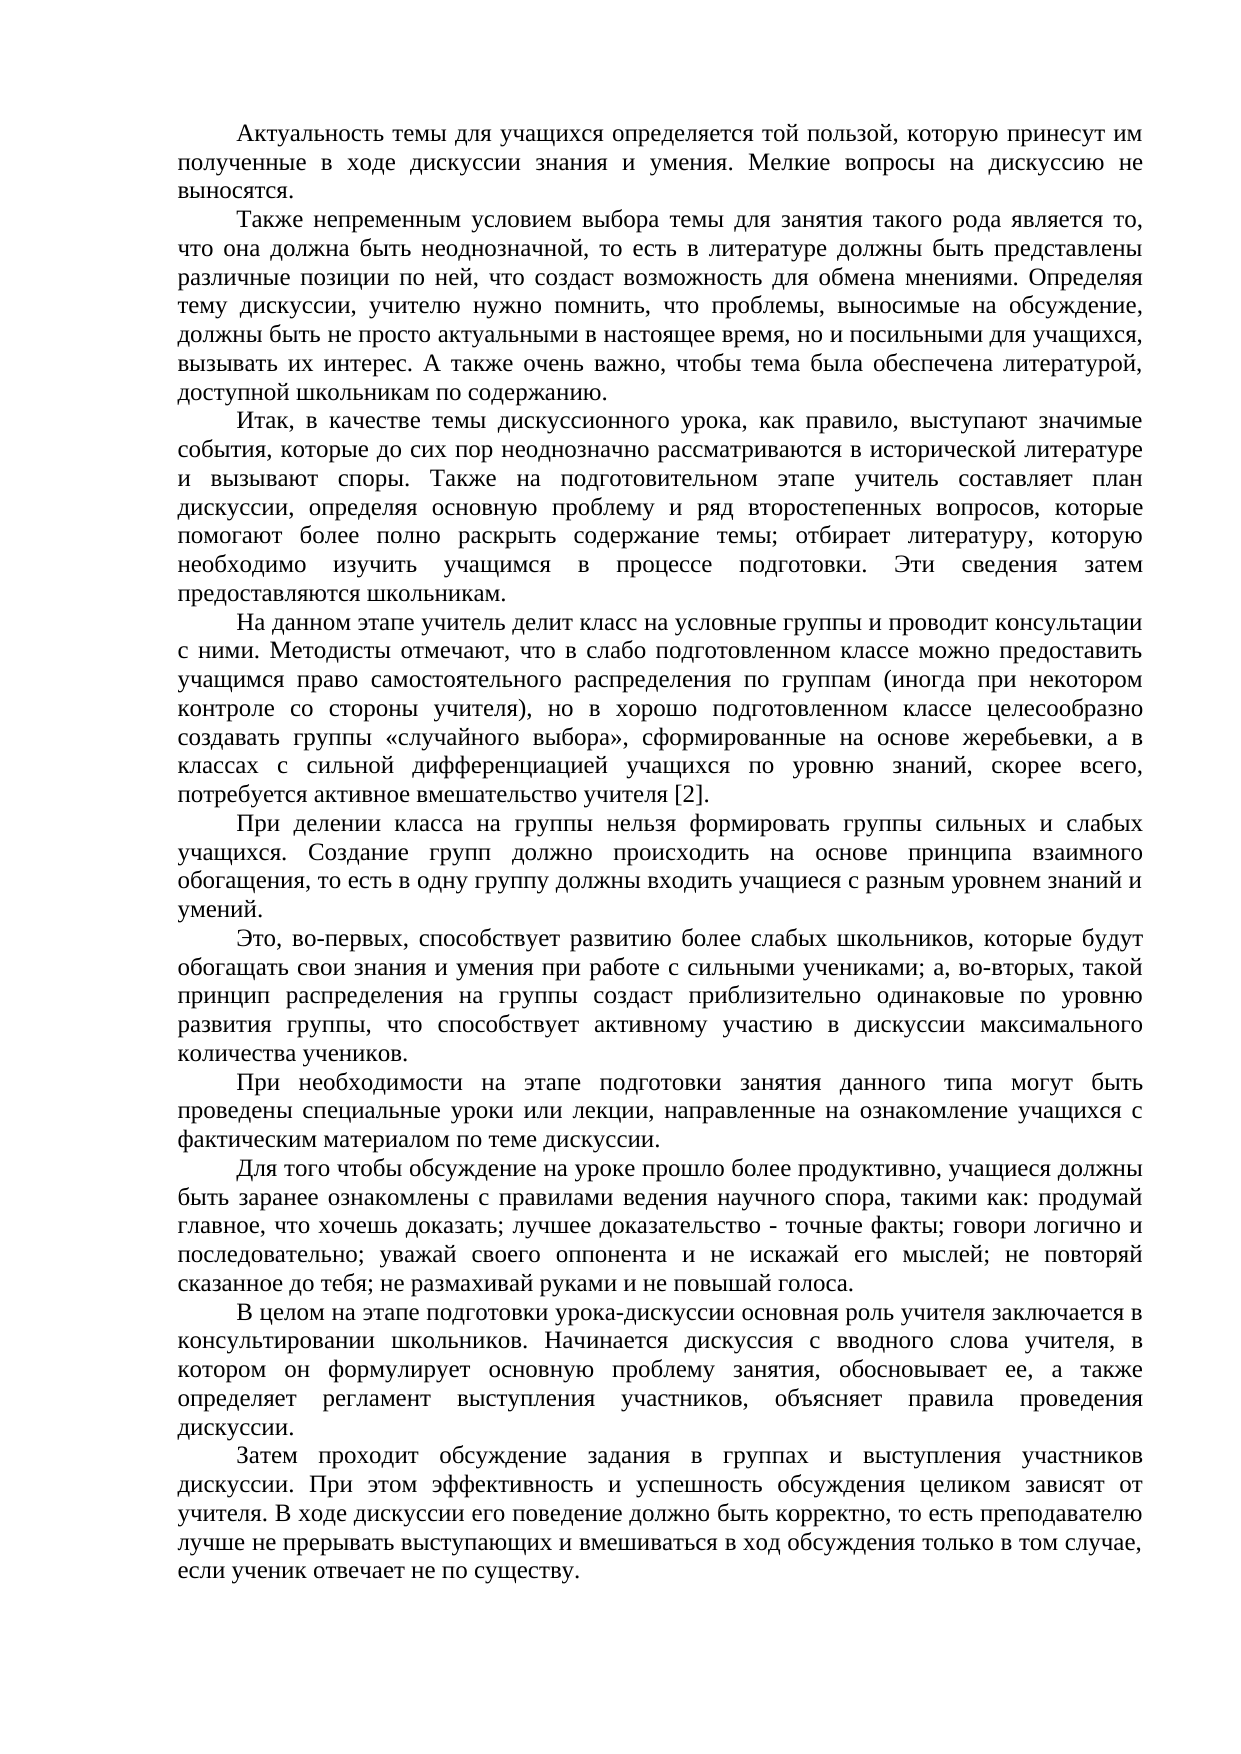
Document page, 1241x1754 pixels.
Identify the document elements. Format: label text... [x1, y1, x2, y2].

text При необходимости на этапе подготовки занятия данного типа могут быть проведены специальные уроки или лекции, направленные на ознакомление учащихся с фактическим материалом по теме дискуссии. [177, 1067, 1144, 1153]
text При делении класса на группы нельзя формировать группы сильных и слабых учащихся. Создание групп должно происходить на основе принципа взаимного обогащения, то есть в одну группу должны входить учащиеся с разным уровнем знаний и умений. [177, 808, 1144, 923]
text Актуальность темы для учащихся определяется той пользой, которую принесут им полученные в ходе дискуссии знания и умения. Мелкие вопросы на дискуссию не выносятся. [177, 118, 1144, 204]
text Затем проходит обсуждение задания в группах и выступления участников дискуссии. При этом эффективность и успешность обсуждения целиком зависят от учителя. В ходе дискуссии его поведение должно быть корректно, то есть преподавателю лучше не прерывать выступающих и вмешиваться в ход обсуждения только в том случае, если ученик отвечает не по существу. [177, 1441, 1144, 1584]
text Для того чтобы обсуждение на уроке прошло более продуктивно, учащиеся должны быть заранее ознакомлены с правилами ведения научного спора, такими как: продумай главное, что хочешь доказать; лучшее доказательство - точные факты; говори логично и последовательно; уважай своего оппонента и не искажай его мыслей; не повторяй сказанное до тебя; не размахивай руками и не повышай голоса. [177, 1153, 1144, 1297]
text На данном этапе учитель делит класс на условные группы и проводит консультации с ними. Методисты отмечают, что в слабо подготовленном классе можно предоставить учащимся право самостоятельного распределения по группам (иногда при некотором контроле со стороны учителя), но в хорошо подготовленном классе целесообразно создавать группы «случайного выбора», сформированные на основе жеребьевки, а в классах с сильной дифференциацией учащихся по уровню знаний, скорее всего, потребуется активное вмешательство учителя [2]. [177, 607, 1144, 808]
text Это, во-первых, способствует развитию более слабых школьников, которые будут обогащать свои знания и умения при работе с сильными учениками; а, во-вторых, такой принцип распределения на группы создаст приблизительно одинаковые по уровню развития группы, что способствует активному участию в дискуссии максимального количества учеников. [177, 923, 1144, 1067]
text В целом на этапе подготовки урока-дискуссии основная роль учителя заключается в консультировании школьников. Начинается дискуссия с вводного слова учителя, в котором он формулирует основную проблему занятия, обосновывает ее, а также определяет регламент выступления участников, объясняет правила проведения дискуссии. [177, 1297, 1144, 1441]
text Итак, в качестве темы дискуссионного урока, как правило, выступают значимые события, которые до сих пор неоднозначно рассматриваются в исторической литературе и вызывают споры. Также на подготовительном этапе учитель составляет план дискуссии, определяя основную проблему и ряд второстепенных вопросов, которые помогают более полно раскрыть содержание темы; отбирает литературу, которую необходимо изучить учащимся в процессе подготовки. Эти сведения затем предоставляются школьникам. [177, 406, 1144, 607]
text Также непременным условием выбора темы для занятия такого рода является то, что она должна быть неоднозначной, то есть в литературе должны быть представлены различные позиции по ней, что создаст возможность для обмена мнениями. Определяя тему дискуссии, учителю нужно помнить, что проблемы, выносимые на обсуждение, должны быть не просто актуальными в настоящее время, но и посильными для учащихся, вызывать их интерес. А также очень важно, чтобы тема была обеспечена литературой, доступной школьникам по содержанию. [177, 204, 1144, 406]
